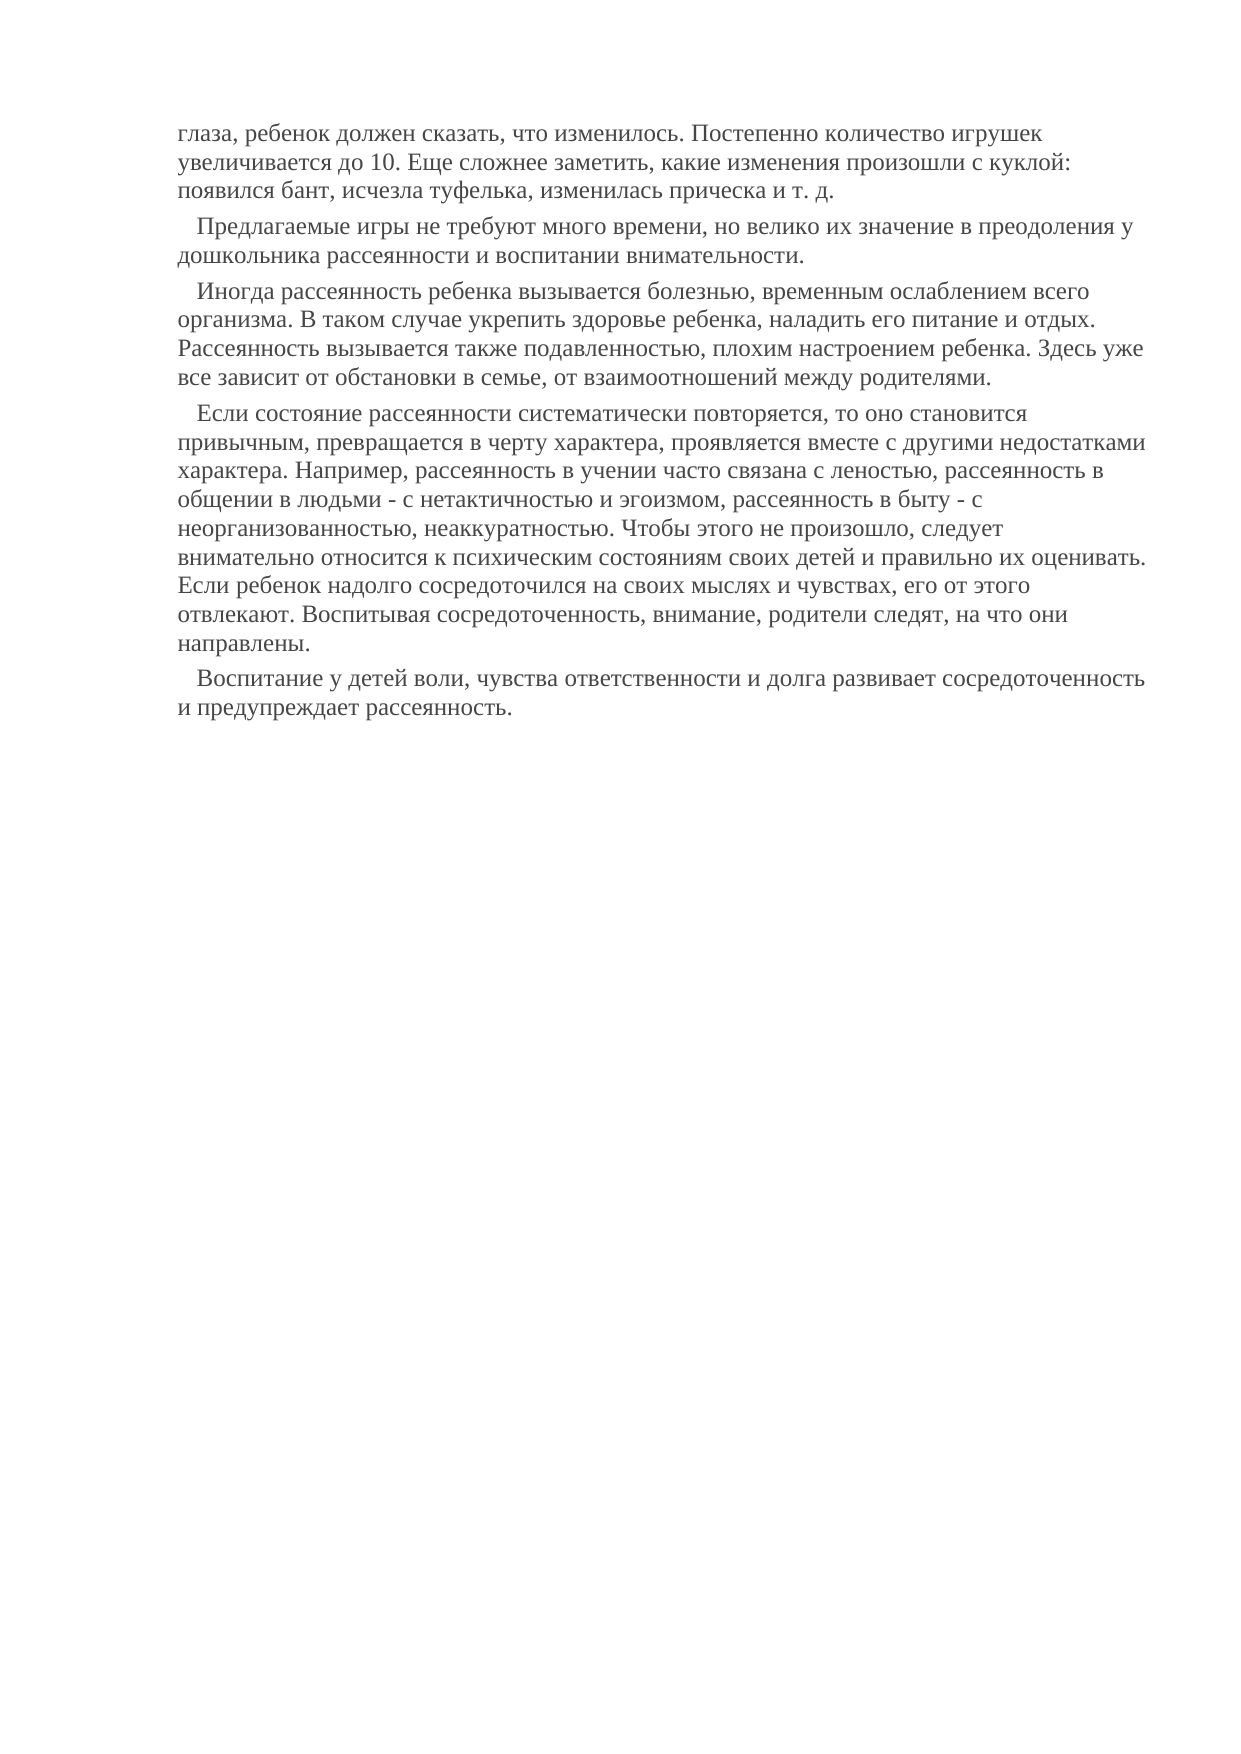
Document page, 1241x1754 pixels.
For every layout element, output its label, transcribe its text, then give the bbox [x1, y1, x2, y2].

text Если состояние рассеянности систематически повторяется, то оно становится привычным, превращается в черту характера, проявляется вместе с другими недостатками характера. Например, рассеянность в учении часто связана с леностью, рассеянность в общении в людьми - с нетактичностью и эгоизмом, рассеянность в быту - с неорганизованностью, неаккуратностью. Чтобы этого не произошло, следует внимательно относится к психическим состояниям своих детей и правильно их оценивать. Если ребенок надолго сосредоточился на своих мыслях и чувствах, его от этого отвлекают. Воспитывая сосредоточенность, внимание, родители следят, на что они направлены. [177, 398, 1152, 657]
text Иногда рассеянность ребенка вызывается болезнью, временным ослаблением всего организма. В таком случае укрепить здоровье ребенка, наладить его питание и отдых. Рассеянность вызывается также подавленностью, плохим настроением ребенка. Здесь уже все зависит от обстановки в семье, от взаимоотношений между родителями. [177, 276, 1152, 391]
text Воспитание у детей воли, чувства ответственности и долга развивает сосредоточенность и предупреждает рассеянность. [177, 663, 1152, 721]
text Предлагаемые игры не требуют много времени, но велико их значение в преодоления у дошкольника рассеянности и воспитании внимательности. [177, 211, 1152, 269]
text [177, 118, 1152, 204]
